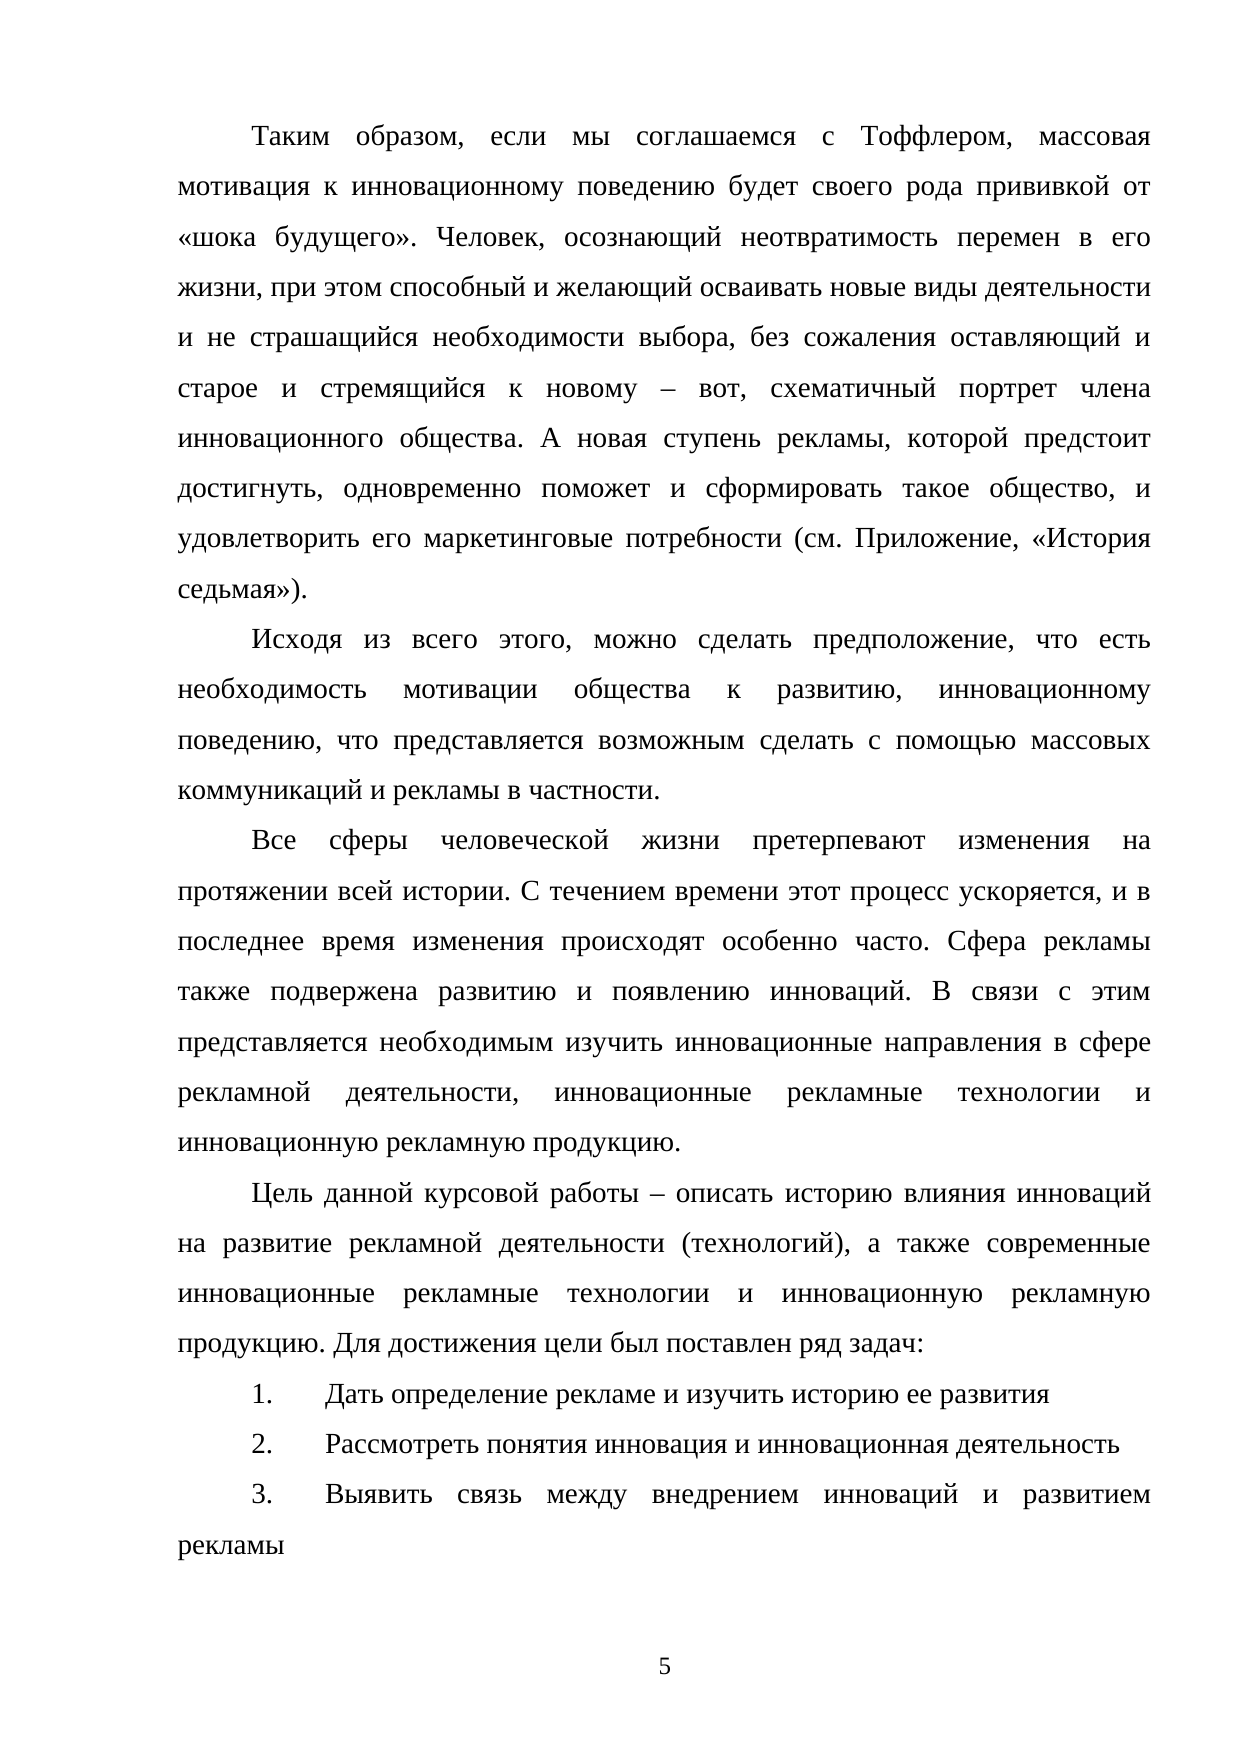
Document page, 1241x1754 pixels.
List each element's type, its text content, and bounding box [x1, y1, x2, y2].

list Выявить связь между внедрением инноваций и развитием рекламы [177, 1477, 1152, 1560]
text Все сферы человеческой жизни претерпевают изменения на протяжении всей истории. С течением времени этот процесс ускоряется, и в последнее время изменения происходят особенно часто. Сфера рекламы также подвержена развитию и появлению инноваций. В связи с этим представляется необходимым изучить инновационные направления в сфере рекламной деятельности, инновационные рекламные технологии и инновационную рекламную продукцию. [177, 822, 1152, 1158]
text Цель данной курсовой работы – описать историю влияния инноваций на развитие рекламной деятельности (технологий), а также современные инновационные рекламные технологии и инновационную рекламную продукцию. Для достижения цели был поставлен ряд задач: [177, 1175, 1152, 1359]
text Исходя из всего этого, можно сделать предположение, что есть необходимость мотивации общества к развитию, инновационному поведению, что представляется возможным сделать с помощью массовых коммуникаций и рекламы в частности. [177, 621, 1152, 806]
text Таким образом, если мы соглашаемся с Тоффлером, массовая мотивация к инновационному поведению будет своего рода прививкой от «шока будущего». Человек, осознающий неотвратимость перемен в его жизни, при этом способный и желающий осваивать новые виды деятельности и не страшащийся необходимости выбора, без сожаления оставляющий и старое и стремящийся к новому – вот, схематичный портрет члена инновационного общества. А новая ступень рекламы, которой предстоит достигнуть, одновременно поможет и сформировать такое общество, и удовлетворить его маркетинговые потребности (см. Приложение, «История седьмая»). [177, 118, 1152, 604]
list Дать определение рекламе и изучить историю ее развития [177, 1376, 1152, 1409]
list Рассмотреть понятия инновация и инновационная деятельность [177, 1426, 1152, 1460]
